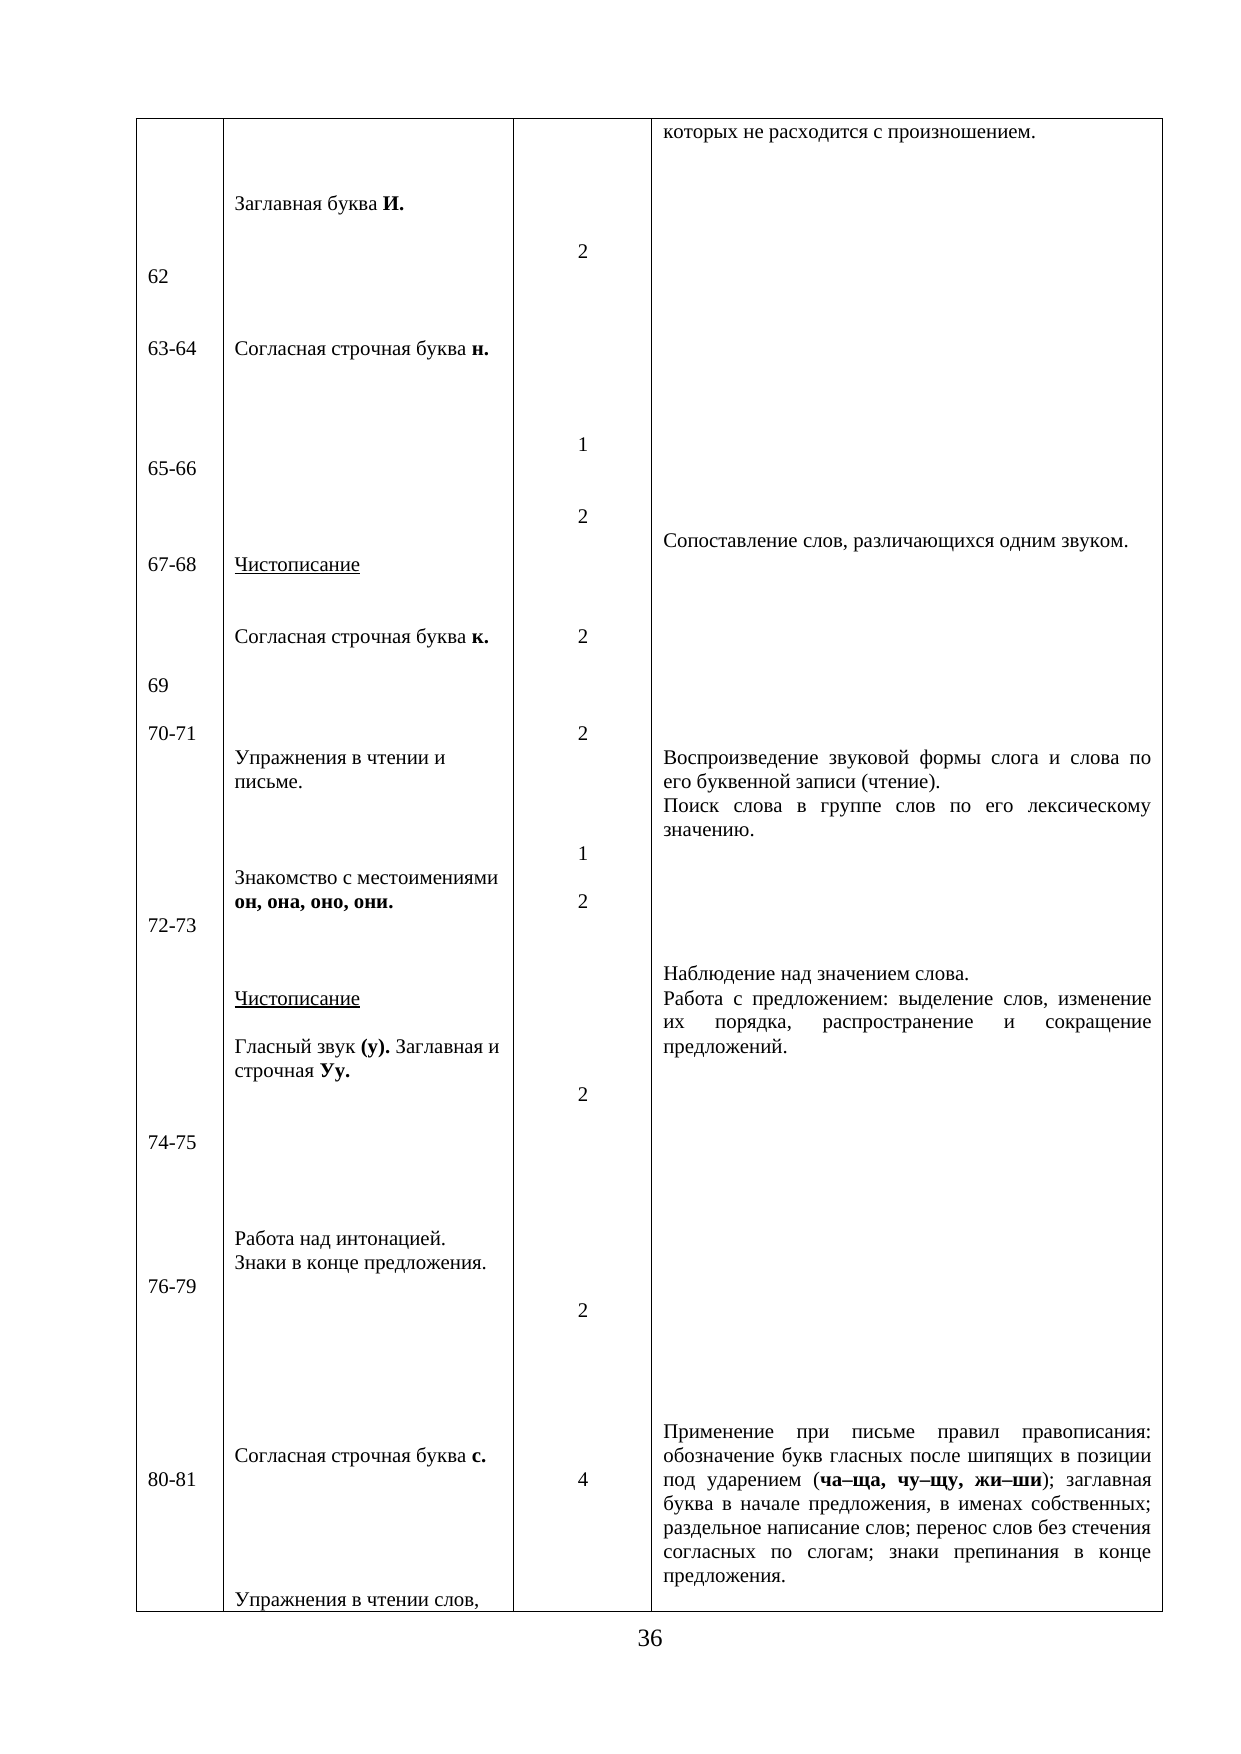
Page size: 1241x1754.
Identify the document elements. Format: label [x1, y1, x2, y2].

table_cell [652, 119, 1162, 1611]
table_cell [514, 119, 651, 1611]
table_cell [224, 119, 513, 1611]
table_cell [137, 119, 223, 1611]
